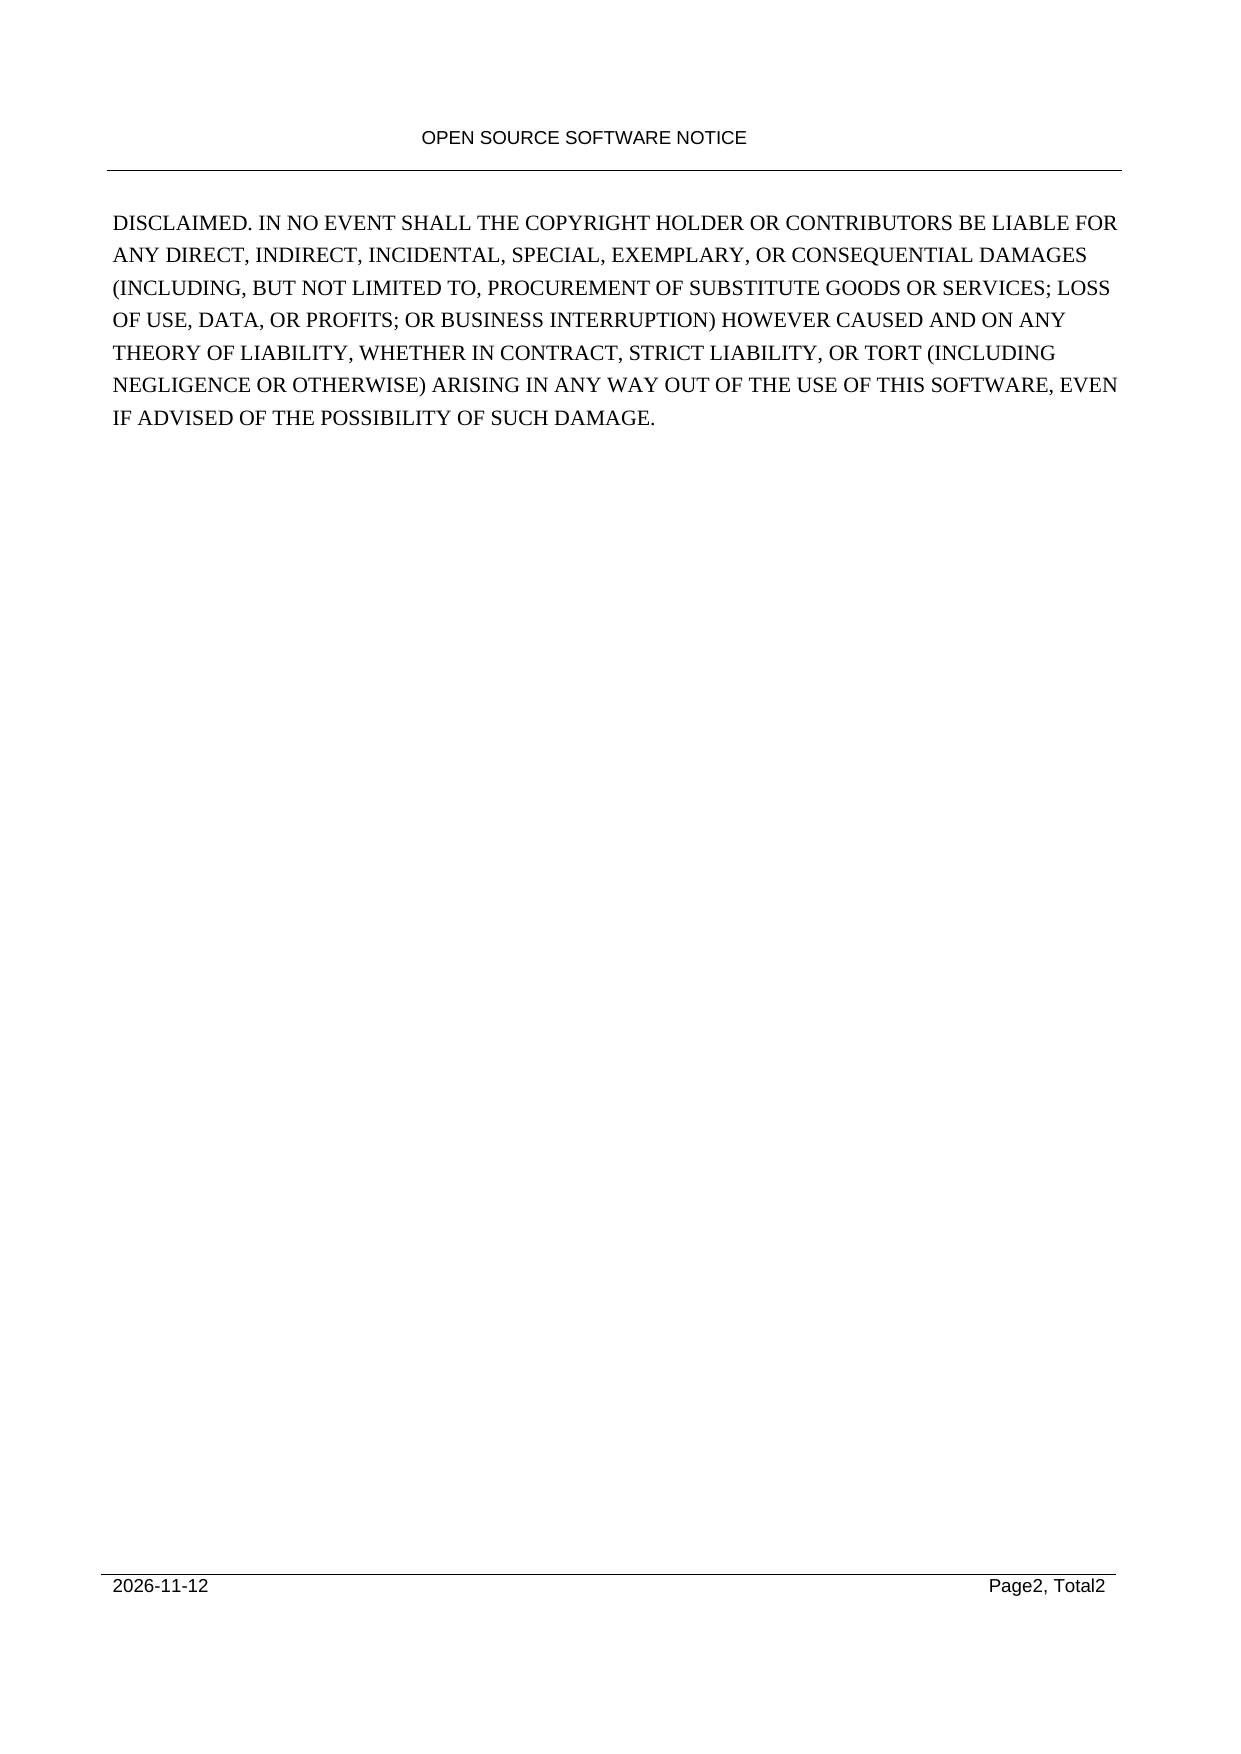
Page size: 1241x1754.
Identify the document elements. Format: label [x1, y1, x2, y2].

text [112, 206, 1128, 466]
